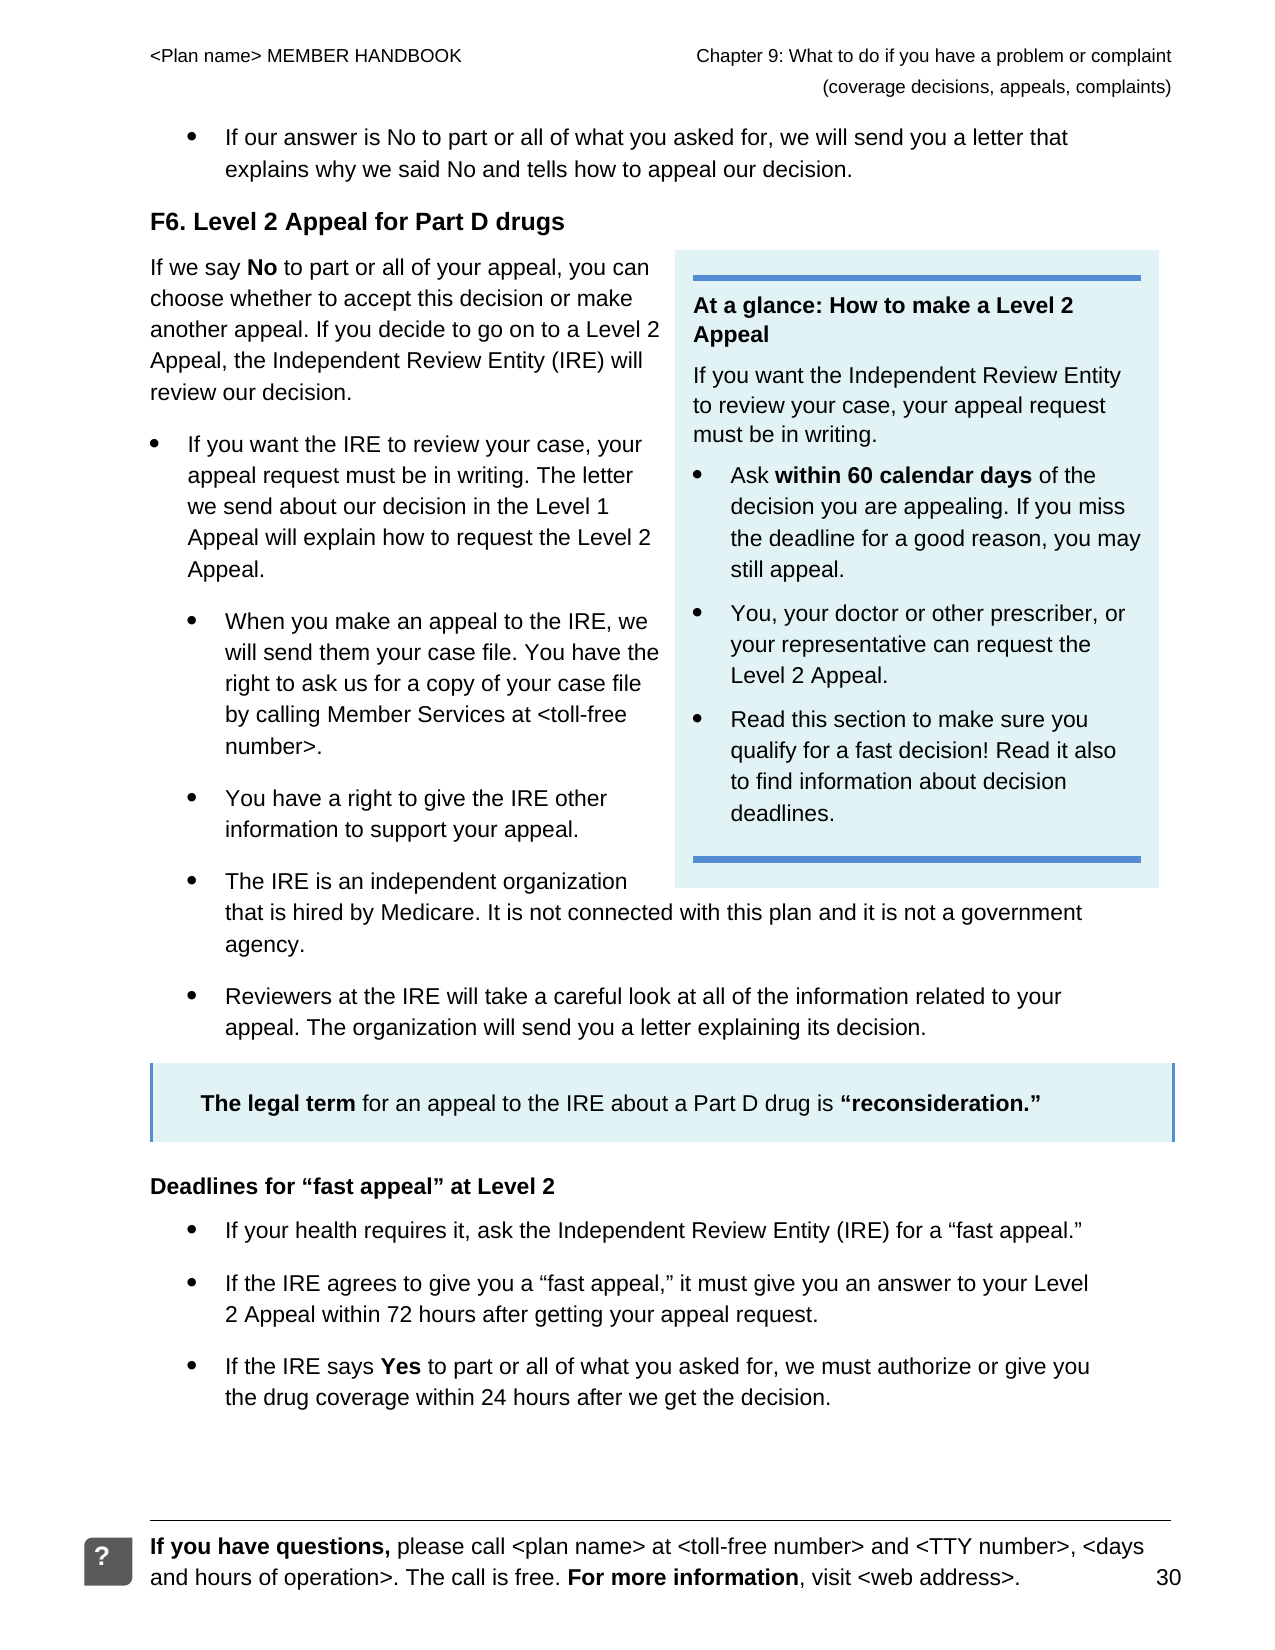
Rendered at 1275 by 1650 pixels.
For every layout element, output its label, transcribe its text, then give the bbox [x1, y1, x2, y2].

subtitle Deadlines for “fast appeal” at Level 2 [150, 1168, 1096, 1201]
list If your health requires it, ask the Independent Review Entity (IRE) for a “fast appeal.” [187, 1214, 1096, 1245]
list If you want the IRE to review your case, your appeal request must be in writing. The letter we send about our decision in the Level 1 Appeal will explain how to request the Level 2 Appeal. [150, 427, 675, 583]
text If we say No to part or all of your appeal, you can choose whether to accept this decision or make another appeal. If you decide to go on to a Level 2 Appeal, the Independent Review Entity (IRE) will review our decision. [150, 250, 675, 406]
list When you make an appeal to the IRE, we will send them your case file. You have the right to ask us for a copy of your case file by calling Member Services at <toll-free number>. [187, 604, 675, 760]
list If our answer is No to part or all of what you asked for, we will send you a letter that explains why we said No and tells how to appeal our decision. [187, 121, 1096, 183]
list If the IRE says Yes to part or all of what you asked for, we must authorize or give you the drug coverage within 24 hours after we get the decision. [187, 1349, 1096, 1412]
list Reviewers at the IRE will take a careful look at all of the information related to your appeal. The organization will send you a letter explaining its decision. [187, 979, 1096, 1042]
list The IRE is an independent organization that is hired by Medicare. It is not connected with this plan and it is not a government agency. [187, 864, 1096, 958]
subtitle F6. Level 2 Appeal for Part D drugs [150, 204, 1096, 237]
list You have a right to give the IRE other information to support your appeal. [187, 781, 675, 844]
list If the IRE agrees to give you a “fast appeal,” it must give you an answer to your Level 2 Appeal within 72 hours after getting your appeal request. [187, 1266, 1096, 1328]
table_header The legal term for an appeal to the IRE about a Part D drug is “reconsideration.” [153, 1066, 1172, 1138]
table_header At a glance: How to make a Level 2 Appeal If you want the Independent Review Entity to review your case, your appeal request must be in writing. Ask within 60 calendar days of the decision you are appealing. If you miss the deadline for a good reason, you may still appeal. You, your doctor or other prescriber, or your representative can request the Level 2 Appeal. Read this section to make sure you qualify for a fast decision! Read it also to find information about decision deadlines. [688, 263, 1146, 875]
